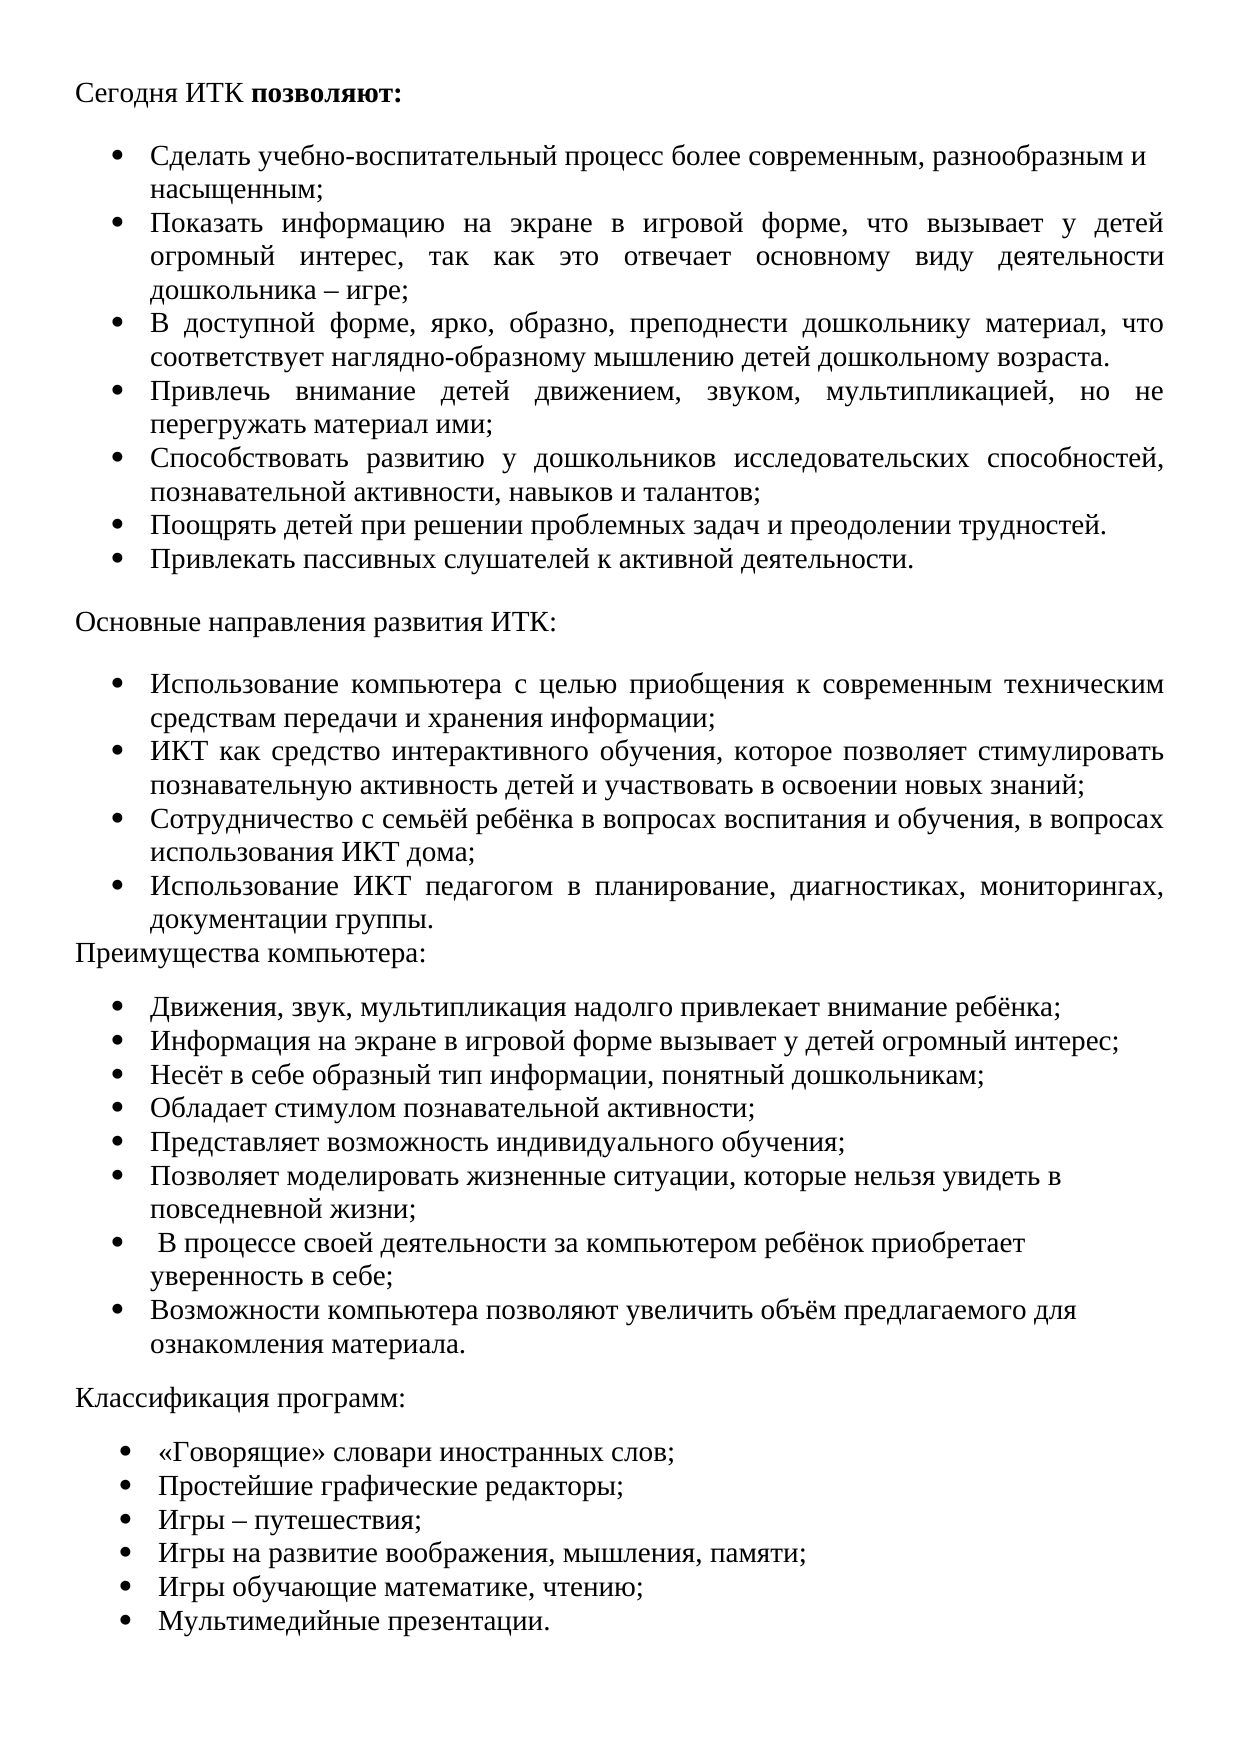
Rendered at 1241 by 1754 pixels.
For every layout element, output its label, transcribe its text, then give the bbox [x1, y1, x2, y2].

list Использование компьютера с целью приобщения к современным техническим средствам передачи и хранения информации; [112, 666, 1165, 733]
list Позволяет моделировать жизненные ситуации, которые нельзя увидеть в повседневной жизни; [112, 1158, 1165, 1225]
list Поощрять детей при решении проблемных задач и преодолении трудностей. [112, 507, 1165, 541]
list Показать информацию на экране в игровой форме, что вызывает у детей огромный интерес, так как это отвечает основному виду деятельности дошкольника – игре; [112, 205, 1165, 306]
list Способствовать развитию у дошкольников исследовательских способностей, познавательной активности, навыков и талантов; [112, 440, 1165, 507]
list Сделать учебно-воспитательный процесс более современным, разнообразным и насыщенным; [112, 138, 1165, 205]
list Мультимедийные презентации. [120, 1603, 1165, 1636]
list Привлечь внимание детей движением, звуком, мультипликацией, но не перегружать материал ими; [112, 373, 1165, 440]
list В доступной форме, ярко, образно, преподнести дошкольнику материал, что соответствует наглядно-образному мышлению детей дошкольному возраста. [112, 306, 1165, 373]
text Преимущества компьютера: [75, 935, 1165, 969]
text Сегодня ИТК позволяют: [75, 75, 1165, 108]
list Представляет возможность индивидуального обучения; [112, 1124, 1165, 1158]
list «Говорящие» словари иностранных слов; [120, 1434, 1165, 1468]
text Классификация программ: [75, 1380, 1165, 1414]
list Возможности компьютера позволяют увеличить объём предлагаемого для ознакомления материала. [112, 1292, 1165, 1359]
list Привлекать пассивных слушателей к активной деятельности. [112, 541, 1165, 574]
list Несёт в себе образный тип информации, понятный дошкольникам; [112, 1057, 1165, 1090]
list Сотрудничество с семьёй ребёнка в вопросах воспитания и обучения, в вопросах использования ИКТ дома; [112, 801, 1165, 868]
list Игры обучающие математике, чтению; [120, 1569, 1165, 1603]
list ИКТ как средство интерактивного обучения, которое позволяет стимулировать познавательную активность детей и участвовать в освоении новых знаний; [112, 733, 1165, 801]
text Основные направления развития ИТК: [75, 604, 1165, 637]
list Игры – путешествия; [120, 1502, 1165, 1535]
list Информация на экране в игровой форме вызывает у детей огромный интерес; [112, 1023, 1165, 1057]
list Игры на развитие воображения, мышления, памяти; [120, 1535, 1165, 1569]
list Использование ИКТ педагогом в планирование, диагностиках, мониторингах, документации группы. [112, 868, 1165, 935]
list В процессе своей деятельности за компьютером ребёнок приобретает уверенность в себе; [112, 1225, 1165, 1292]
list Обладает стимулом познавательной активности; [112, 1090, 1165, 1124]
list Движения, звук, мультипликация надолго привлекает внимание ребёнка; [112, 989, 1165, 1023]
list Простейшие графические редакторы; [120, 1468, 1165, 1502]
